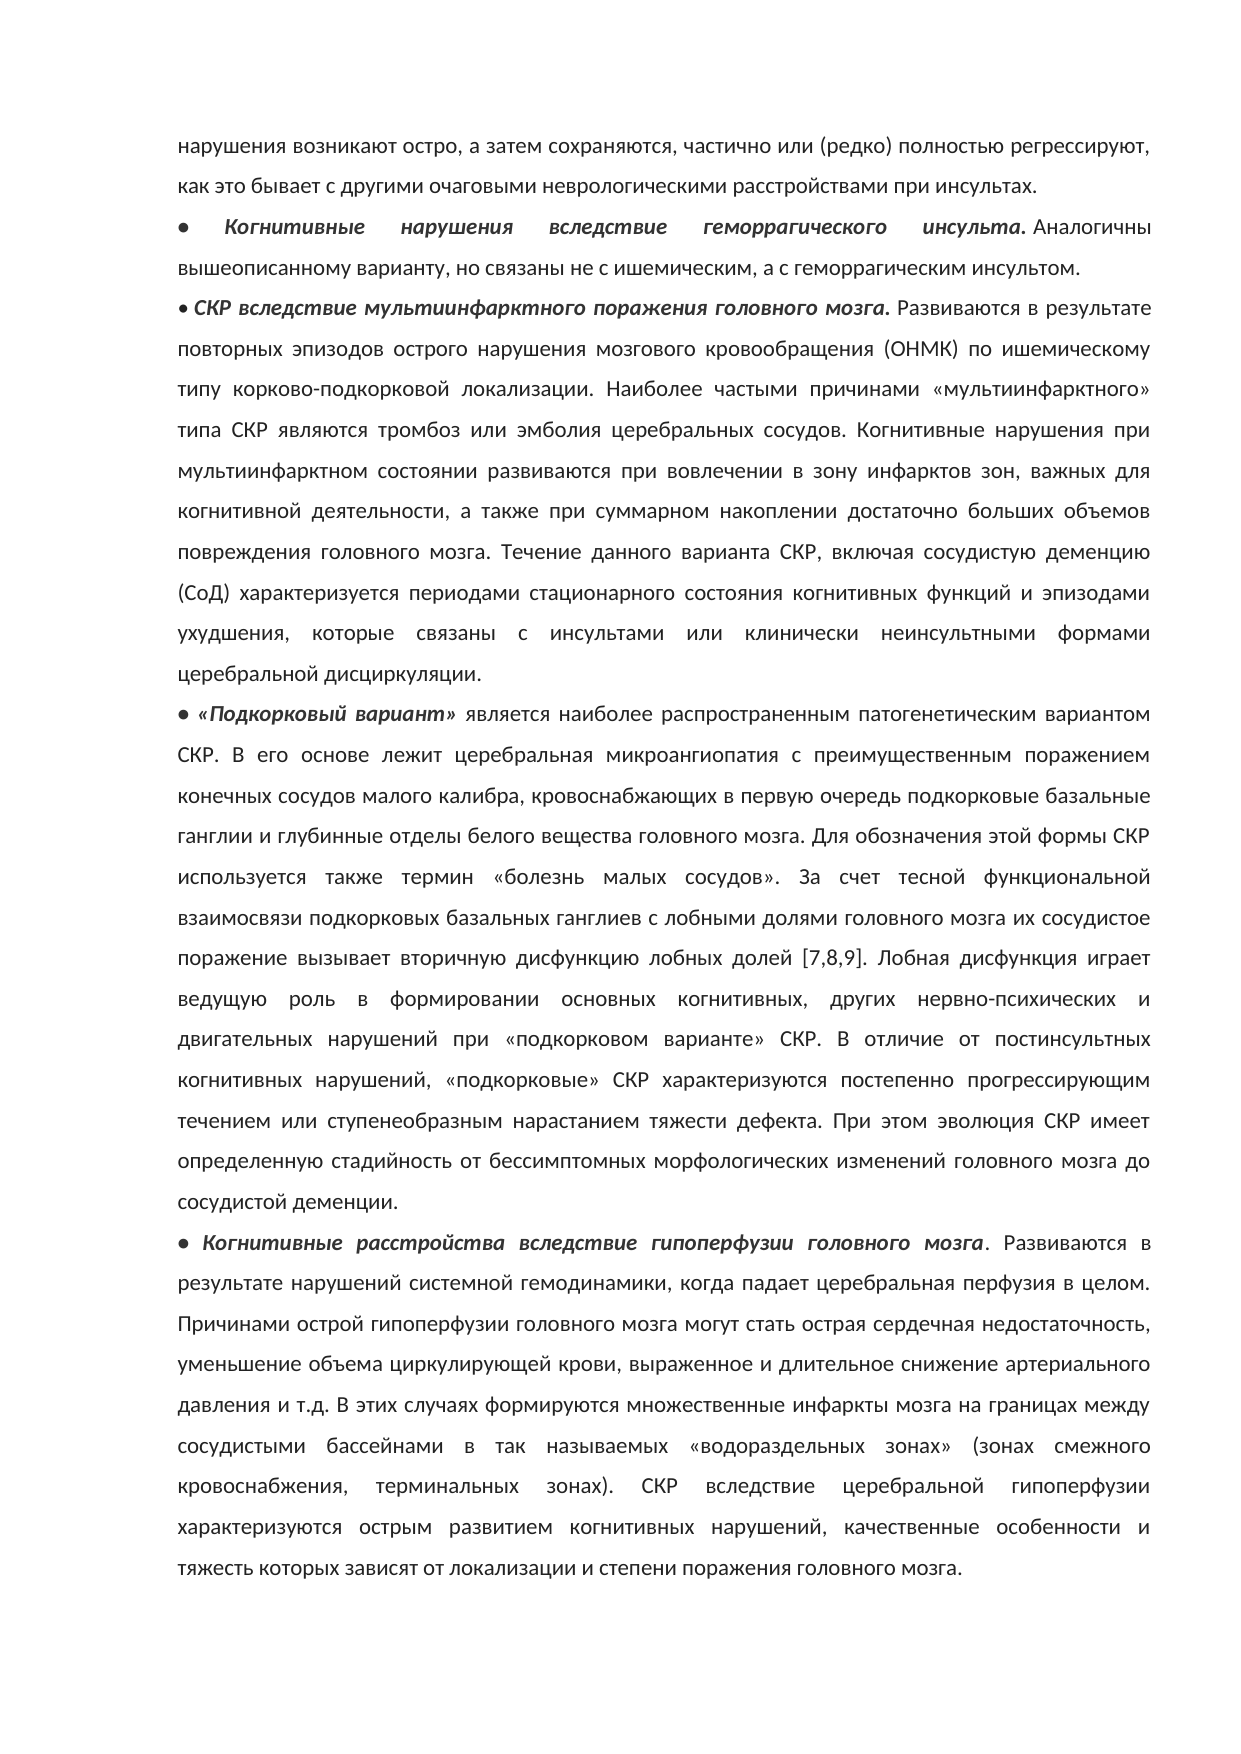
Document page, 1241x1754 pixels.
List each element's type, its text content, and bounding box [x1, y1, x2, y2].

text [177, 118, 1152, 199]
text • Когнитивные расстройства вследствие гипоперфузии головного мозга. Развиваются в результате нарушений системной гемодинамики, когда падает церебральная перфузия в целом. Причинами острой гипоперфузии головного мозга могут стать острая сердечная недостаточность, уменьшение объема циркулирующей крови, выраженное и длительное снижение артериального давления и т.д. В этих случаях формируются множественные инфаркты мозга на границах между сосудистыми бассейнами в так называемых «водораздельных зонах» (зонах смежного кровоснабжения, терминальных зонах). СКР вследствие церебральной гипоперфузии характеризуются острым развитием когнитивных нарушений, качественные особенности и тяжесть которых зависят от локализации и степени поражения головного мозга. [177, 1215, 1152, 1581]
text • СКР вследствие мультиинфарктного поражения головного мозга. Развиваются в результате повторных эпизодов острого нарушения мозгового кровообращения (ОНМК) по ишемическому типу корково-подкорковой локализации. Наиболее частыми причинами «мультиинфарктного» типа СКР являются тромбоз или эмболия церебральных сосудов. Когнитивные нарушения при мультиинфарктном состоянии развиваются при вовлечении в зону инфарктов зон, важных для когнитивной деятельности, а также при суммарном накоплении достаточно больших объемов повреждения головного мозга. Течение данного варианта СКР, включая сосудистую деменцию (СоД) характеризуется периодами стационарного состояния когнитивных функций и эпизодами ухудшения, которые связаны с инсультами или клинически неинсультными формами церебральной дисциркуляции. [177, 281, 1152, 687]
text • «Подкорковый вариант» является наиболее распространенным патогенетическим вариантом СКР. В его основе лежит церебральная микроангиопатия с преимущественным поражением конечных сосудов малого калибра, кровоснабжающих в первую очередь подкорковые базальные ганглии и глубинные отделы белого вещества головного мозга. Для обозначения этой формы СКР используется также термин «болезнь малых сосудов». За счет тесной функциональной взаимосвязи подкорковых базальных ганглиев с лобными долями головного мозга их сосудистое поражение вызывает вторичную дисфункцию лобных долей [7,8,9]. Лобная дисфункция играет ведущую роль в формировании основных когнитивных, других нервно-психических и двигательных нарушений при «подкорковом варианте» СКР. В отличие от постинсультных когнитивных нарушений, «подкорковые» СКР характеризуются постепенно прогрессирующим течением или ступенеобразным нарастанием тяжести дефекта. При этом эволюция СКР имеет определенную стадийность от бессимптомных морфологических изменений головного мозга до сосудистой деменции. [177, 687, 1152, 1215]
text • Когнитивные нарушения вследствие геморрагического инсульта. Аналогичны вышеописанному варианту, но связаны не с ишемическим, а с геморрагическим инсультом. [177, 199, 1152, 281]
